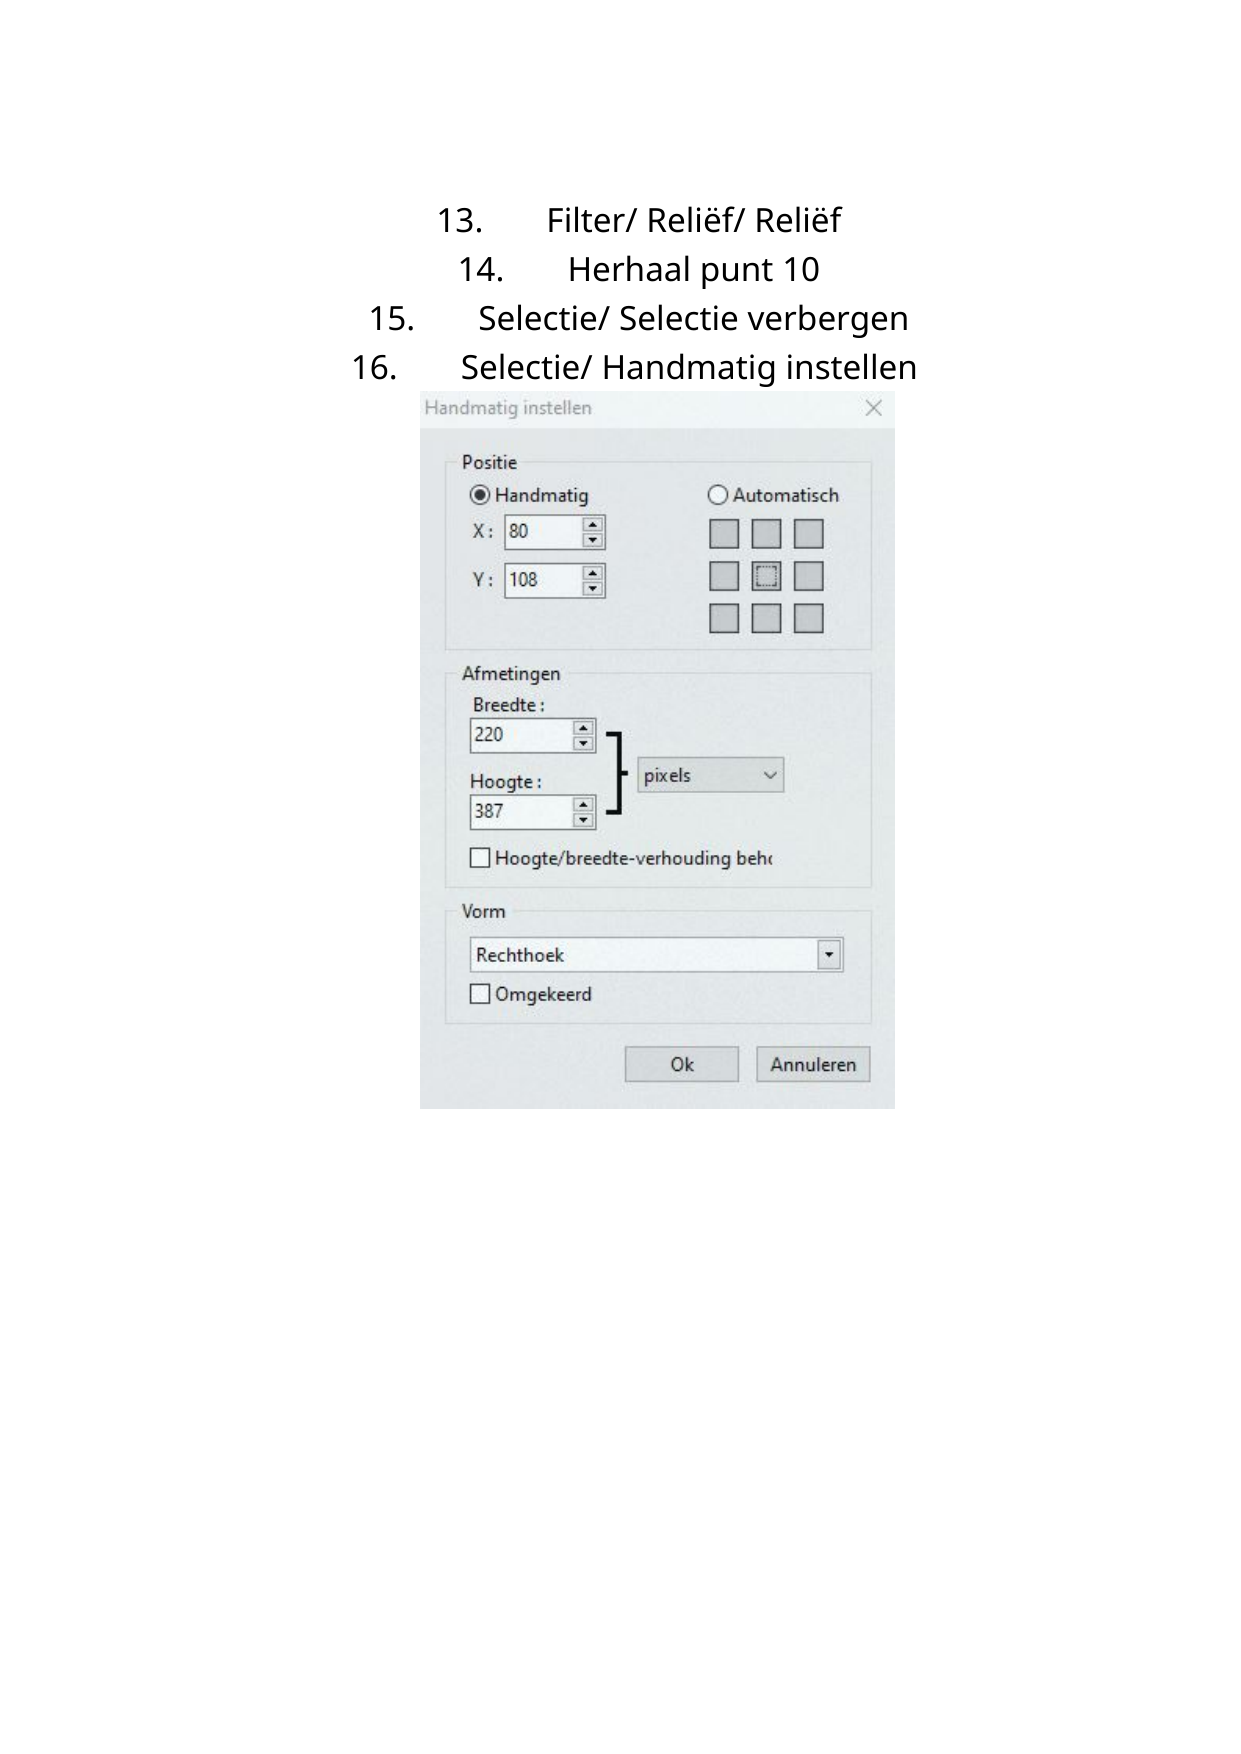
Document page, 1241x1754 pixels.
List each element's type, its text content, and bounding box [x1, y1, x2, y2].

list Herhaal punt 10 [185, 246, 1093, 291]
list Filter/ Reliëf/ Reliëf [185, 197, 1093, 242]
list Selectie/ Selectie verbergen [185, 294, 1093, 340]
picture [420, 391, 895, 1109]
